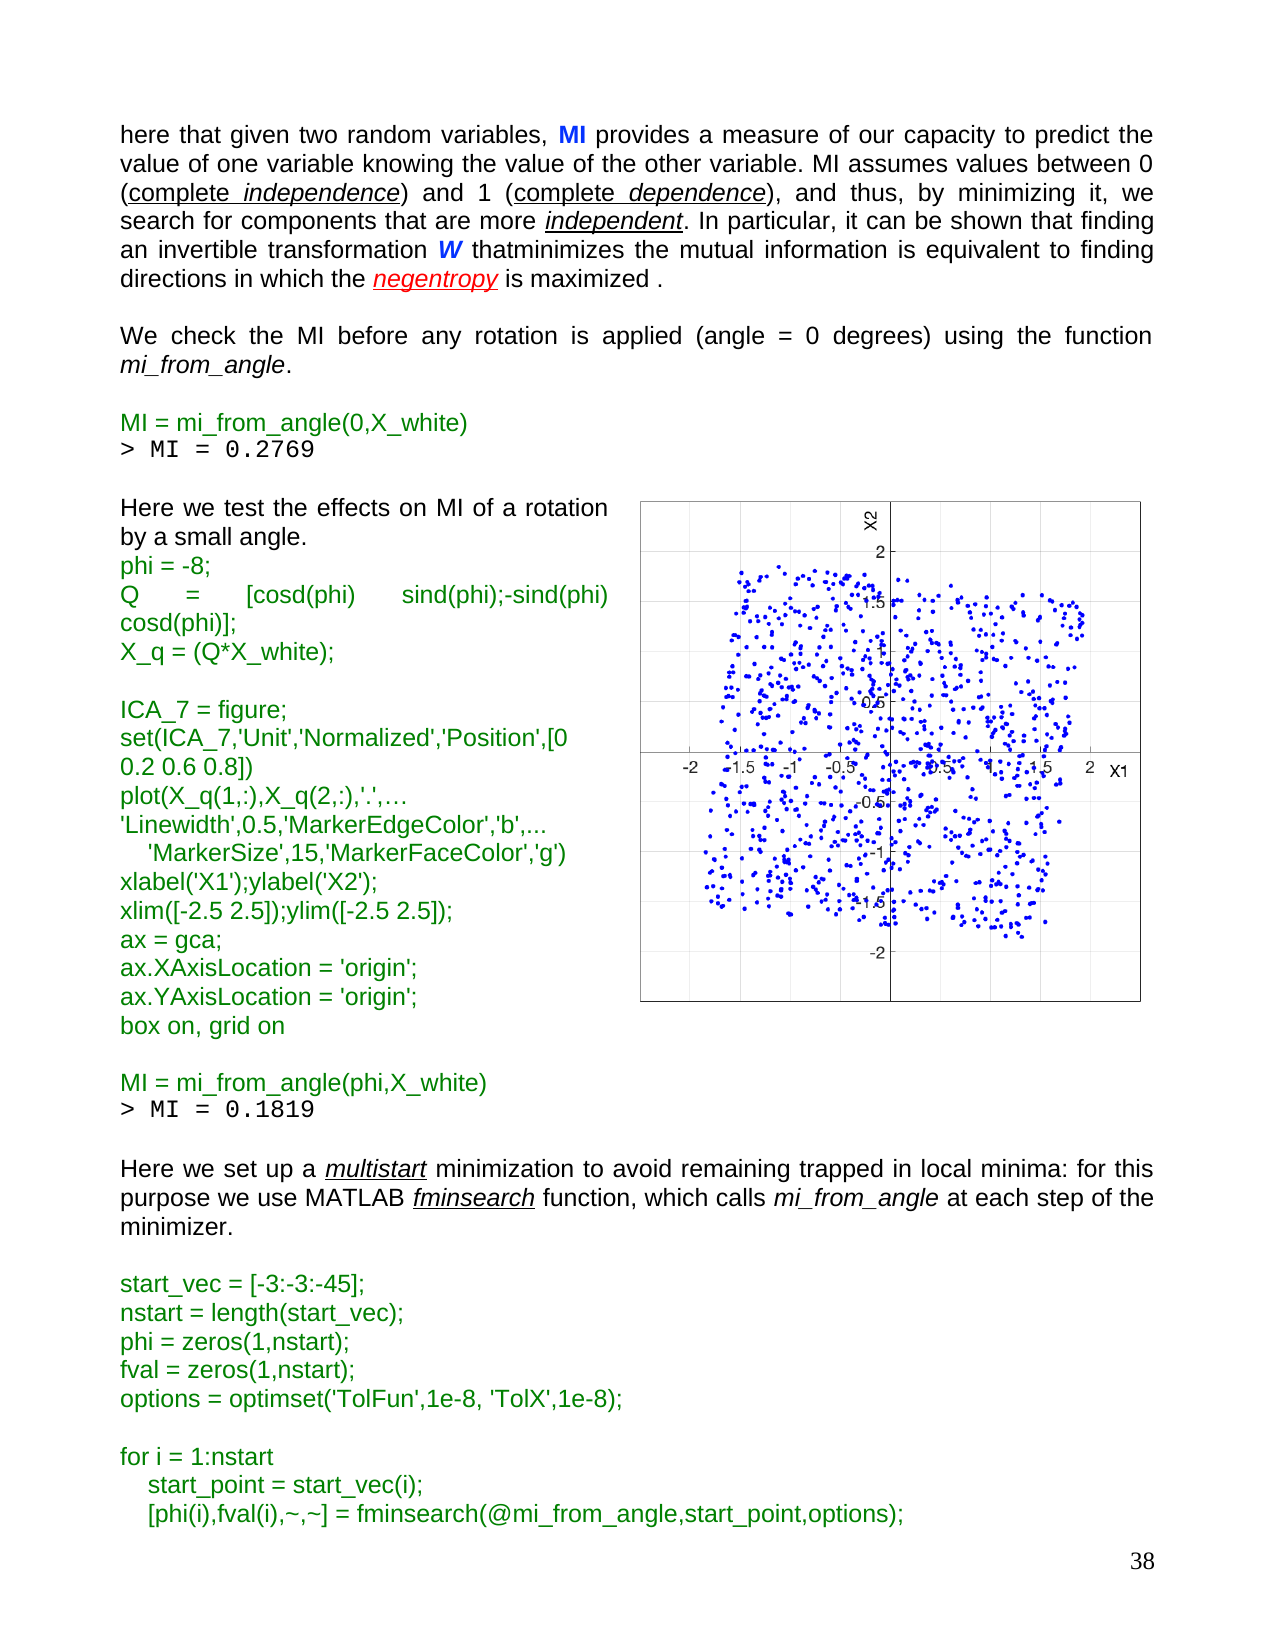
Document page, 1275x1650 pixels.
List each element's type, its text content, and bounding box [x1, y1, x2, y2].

text We check the MI before any rotation is applied (angle = 0 degrees) using the function mi_from_angle. [120, 321, 1155, 379]
text fval = zeros(1,nstart); [120, 1355, 1155, 1384]
text > MI = 0.1819 [120, 1097, 1155, 1125]
text nstart = length(start_vec); [120, 1298, 1155, 1327]
text X_q = (Q*X_white); [120, 637, 627, 666]
text xlim([-2.5 2.5]);ylim([-2.5 2.5]); [120, 896, 627, 924]
text [phi(i),fval(i),~,~] = fminsearch(@mi_from_angle,start_point,options); [120, 1499, 1155, 1528]
text > MI = 0.2769 [120, 436, 1155, 464]
text start_point = start_vec(i); [120, 1470, 1155, 1499]
text MI = mi_from_angle(phi,X_white) [120, 1068, 1155, 1097]
text ax.XAxisLocation = 'origin'; [120, 953, 627, 982]
text 'MarkerSize',15,'MarkerFaceColor','g') [120, 838, 627, 867]
text MI = mi_from_angle(0,X_white) [120, 407, 1155, 436]
text box on, grid on [120, 1011, 1155, 1039]
text xlabel('X1');ylabel('X2'); [120, 867, 627, 896]
text phi = zeros(1,nstart); [120, 1327, 1155, 1355]
text ax.YAxisLocation = 'origin'; [120, 982, 627, 1011]
text Here we set up a multistart minimization to avoid remaining trapped in local minima: for this purpose we use MATLAB fminsearch function, which calls mi_from_angle at each step of the minimizer. [120, 1154, 1155, 1240]
text phi = -8; [120, 551, 627, 579]
text options = optimset('TolFun',1e-8, 'TolX',1e-8); [120, 1384, 1155, 1413]
text start_vec = [-3:-3:-45]; [120, 1269, 1155, 1298]
text Here we test the effects on MI of a rotation by a small angle. [120, 493, 627, 551]
text for i = 1:nstart [120, 1442, 1155, 1470]
text ax = gca; [120, 924, 627, 953]
text Q = [cosd(phi) sind(phi);-sind(phi) cosd(phi)]; [120, 579, 627, 637]
text plot(X_q(1,:),X_q(2,:),'.',… [120, 781, 627, 809]
picture [627, 490, 1153, 1014]
text ICA_7 = figure; [120, 694, 627, 723]
text set(ICA_7,'Unit','Normalized','Position',[0 0.2 0.6 0.8]) [120, 723, 627, 781]
text 'Linewidth',0.5,'MarkerEdgeColor','b',... [120, 809, 627, 838]
